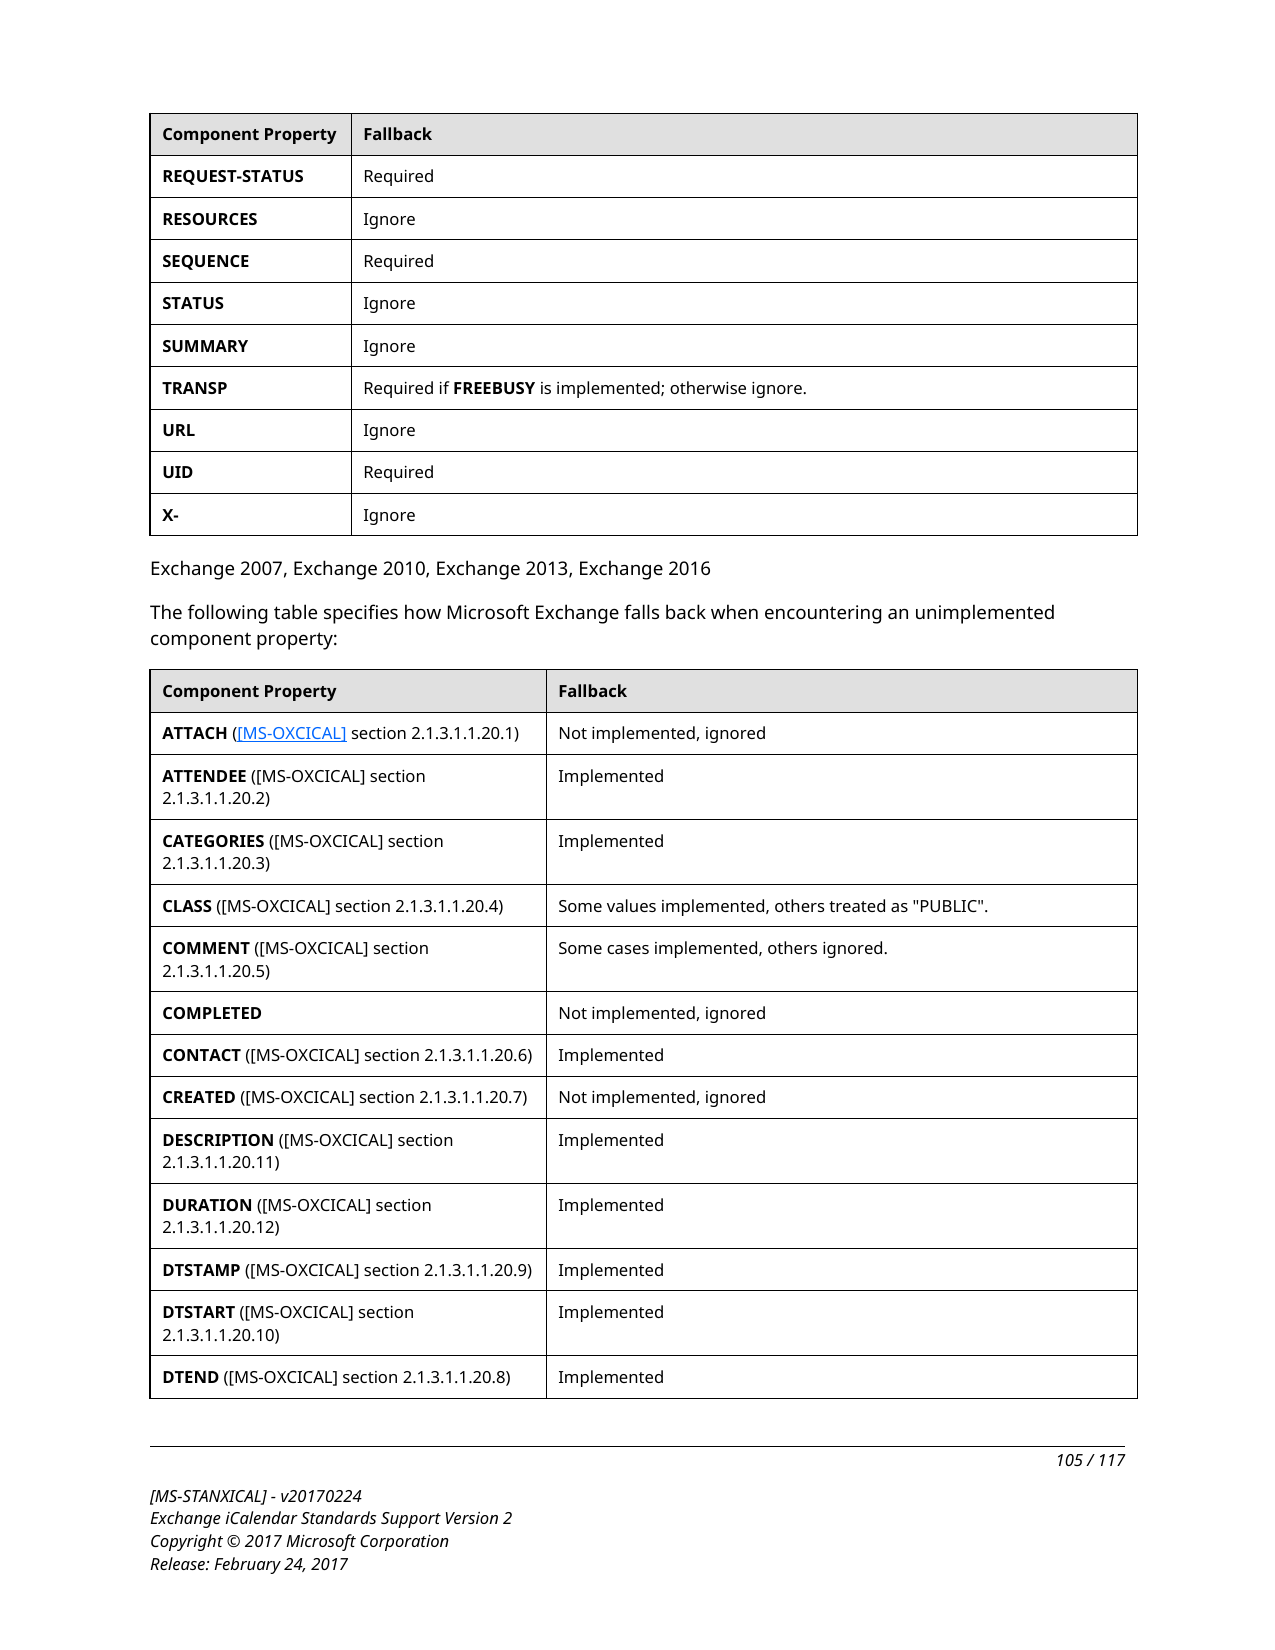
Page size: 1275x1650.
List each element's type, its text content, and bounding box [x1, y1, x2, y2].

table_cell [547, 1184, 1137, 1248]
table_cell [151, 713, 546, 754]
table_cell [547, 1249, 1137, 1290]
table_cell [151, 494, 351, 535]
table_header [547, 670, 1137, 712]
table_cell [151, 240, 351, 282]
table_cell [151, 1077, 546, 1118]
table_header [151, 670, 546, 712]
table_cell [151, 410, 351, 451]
text Exchange 2007, Exchange 2010, Exchange 2013, Exchange 2016 [150, 555, 1125, 581]
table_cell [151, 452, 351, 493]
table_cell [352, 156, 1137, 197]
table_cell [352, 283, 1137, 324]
text The following table specifies how Microsoft Exchange falls back when encountering an unimplemented component property: [150, 599, 1125, 651]
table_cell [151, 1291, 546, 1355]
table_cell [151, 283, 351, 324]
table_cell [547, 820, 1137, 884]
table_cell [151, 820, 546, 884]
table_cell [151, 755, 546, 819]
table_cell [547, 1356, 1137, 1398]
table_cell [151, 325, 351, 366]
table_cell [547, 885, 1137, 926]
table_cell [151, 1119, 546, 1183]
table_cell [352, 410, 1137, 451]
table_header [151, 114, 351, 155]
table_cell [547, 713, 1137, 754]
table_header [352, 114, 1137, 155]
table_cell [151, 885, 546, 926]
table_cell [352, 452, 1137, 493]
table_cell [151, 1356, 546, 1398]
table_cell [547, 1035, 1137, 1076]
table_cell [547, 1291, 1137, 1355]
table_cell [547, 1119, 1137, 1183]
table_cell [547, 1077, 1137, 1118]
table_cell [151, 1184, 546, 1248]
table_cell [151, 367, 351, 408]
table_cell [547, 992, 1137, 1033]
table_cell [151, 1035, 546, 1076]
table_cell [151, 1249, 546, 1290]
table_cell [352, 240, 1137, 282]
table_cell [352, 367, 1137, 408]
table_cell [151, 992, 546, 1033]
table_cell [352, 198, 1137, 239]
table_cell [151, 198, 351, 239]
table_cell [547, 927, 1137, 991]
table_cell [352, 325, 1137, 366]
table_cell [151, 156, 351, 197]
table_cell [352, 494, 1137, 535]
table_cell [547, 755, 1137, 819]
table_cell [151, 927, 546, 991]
